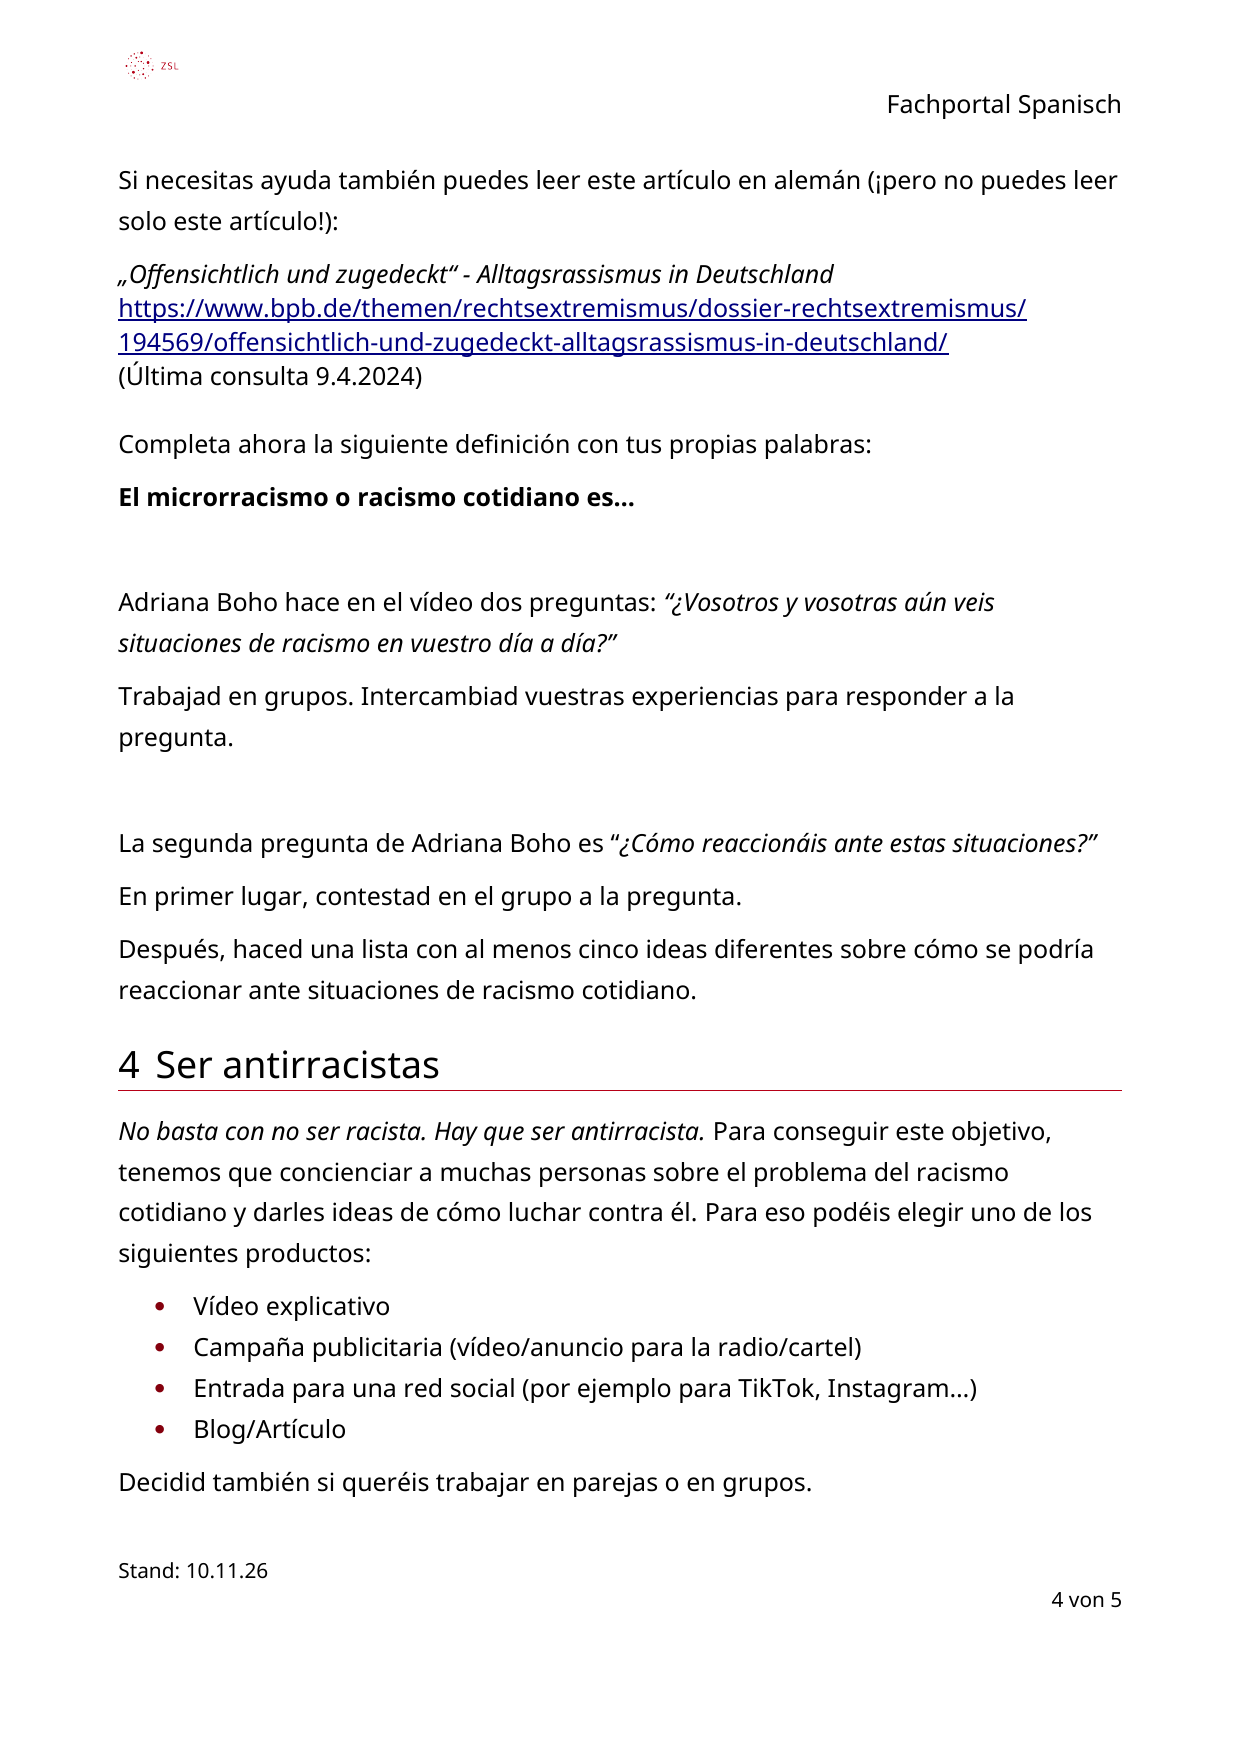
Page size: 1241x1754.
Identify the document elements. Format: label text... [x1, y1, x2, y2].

text Entrada para una red social (por ejemplo para TikTok, Instagram…) [155, 1371, 1122, 1405]
text Trabajad en grupos. Intercambiad vuestras experiencias para responder a la pregunta. [118, 678, 1122, 753]
picture [118, 44, 186, 87]
text Vídeo explicativo [155, 1289, 1122, 1323]
text Completa ahora la siguiente definición con tus propias palabras: [118, 427, 1122, 461]
text Blog/Artículo [155, 1412, 1122, 1446]
text (Última consulta 9.4.2024) [118, 359, 1122, 393]
text El microrracismo o racismo cotidiano es… [118, 480, 1122, 514]
text La segunda pregunta de Adriana Boho es “¿Cómo reaccionáis ante estas situaciones?” [118, 826, 1122, 860]
text „Offensichtlich und zugedeckt“ - Alltagsrassismus in Deutschland [118, 257, 1122, 291]
subtitle Ser antirracistas [118, 1039, 1122, 1090]
text Adriana Boho hace en el vídeo dos preguntas: “¿Vosotros y vosotras aún veis situaciones de racismo en vuestro día a día?” [118, 584, 1122, 659]
text No basta con no ser racista. Hay que ser antirracista. Para conseguir este objetivo, tenemos que concienciar a muchas personas sobre el problema del racismo cotidiano y darles ideas de cómo luchar contra él. Para eso podéis elegir uno de los siguientes productos: [118, 1113, 1122, 1270]
text Si necesitas ayuda también puedes leer este artículo en alemán (¡pero no puedes leer solo este artículo!): [118, 162, 1122, 237]
text Decidid también si queréis trabajar en parejas o en grupos. [118, 1465, 1122, 1499]
text https://www.bpb.de/themen/rechtsextremismus/dossier-rechtsextremismus/194569/offensichtlich-und-zugedeckt-alltagsrassismus-in-deutschland/ [118, 291, 1122, 359]
text Después, haced una lista con al menos cinco ideas diferentes sobre cómo se podría reaccionar ante situaciones de racismo cotidiano. [118, 932, 1122, 1007]
text En primer lugar, contestad en el grupo a la pregunta. [118, 879, 1122, 913]
text Campaña publicitaria (vídeo/anuncio para la radio/cartel) [155, 1330, 1122, 1364]
